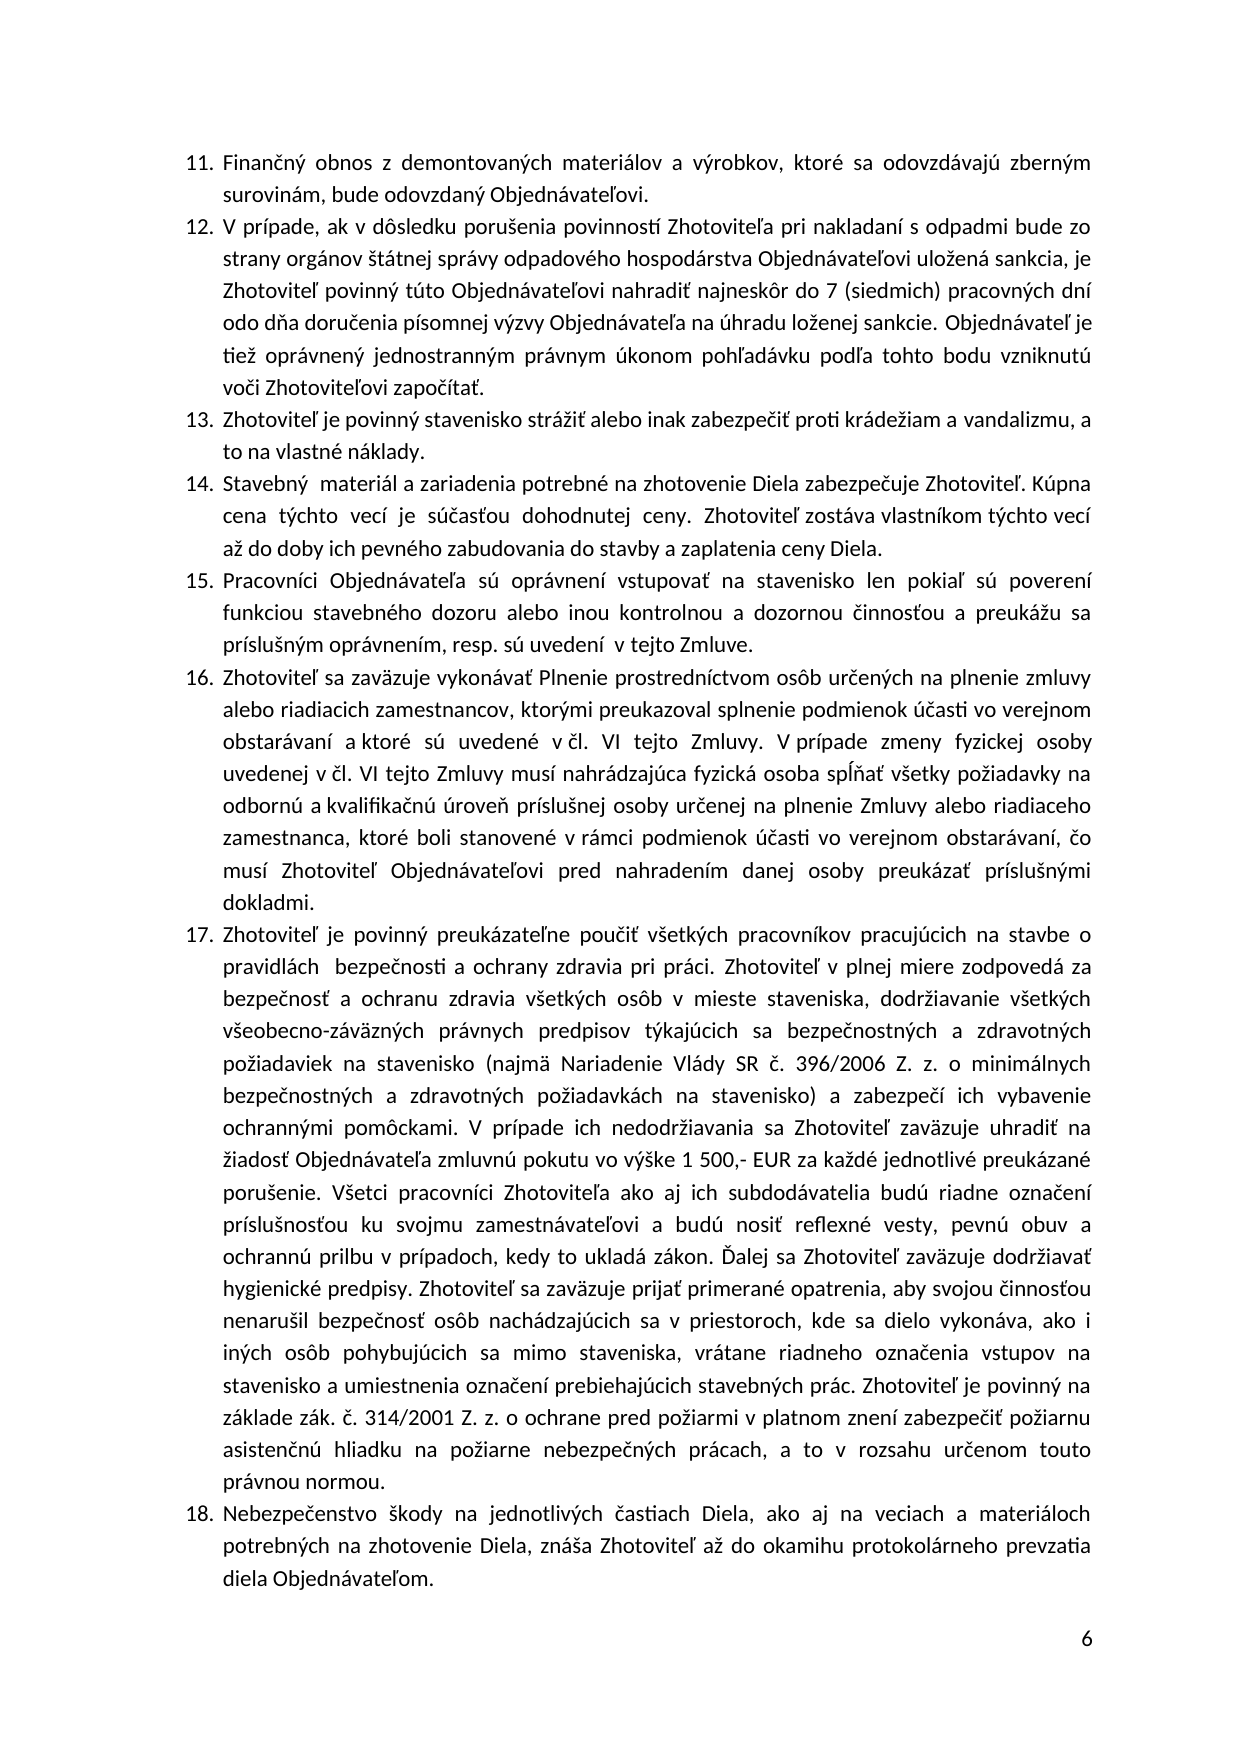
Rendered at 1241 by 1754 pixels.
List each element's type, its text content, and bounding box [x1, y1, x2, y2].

list Zhotoviteľ je povinný preukázateľne poučiť všetkých pracovníkov pracujúcich na stavbe o pravidlách bezpečnosti a ochrany zdravia pri práci. Zhotoviteľ v plnej miere zodpovedá za bezpečnosť a ochranu zdravia všetkých osôb v mieste staveniska, dodržiavanie všetkých všeobecno-záväzných právnych predpisov týkajúcich sa bezpečnostných a zdravotných požiadaviek na stavenisko (najmä Nariadenie Vlády SR č. 396/2006 Z. z. o minimálnych bezpečnostných a zdravotných požiadavkách na stavenisko) a zabezpečí ich vybavenie ochrannými pomôckami. V prípade ich nedodržiavania sa Zhotoviteľ zaväzuje uhradiť na žiadosť Objednávateľa zmluvnú pokutu vo výške 1 500,- EUR za každé jednotlivé preukázané porušenie. Všetci pracovníci Zhotoviteľa ako aj ich subdodávatelia budú riadne označení príslušnosťou ku svojmu zamestnávateľovi a budú nosiť reflexné vesty, pevnú obuv a ochrannú prilbu v prípadoch, kedy to ukladá zákon. Ďalej sa Zhotoviteľ zaväzuje dodržiavať hygienické predpisy. Zhotoviteľ sa zaväzuje prijať primerané opatrenia, aby svojou činnosťou nenarušil bezpečnosť osôb nachádzajúcich sa v priestoroch, kde sa dielo vykonáva, ako i iných osôb pohybujúcich sa mimo staveniska, vrátane riadneho označenia vstupov na stavenisko a umiestnenia označení prebiehajúcich stavebných prác. Zhotoviteľ je povinný na základe zák. č. 314/2001 Z. z. o ochrane pred požiarmi v platnom znení zabezpečiť požiarnu asistenčnú hliadku na požiarne nebezpečných prácach, a to v rozsahu určenom touto právnou normou. [185, 920, 1093, 1495]
list Finančný obnos z demontovaných materiálov a výrobkov, ktoré sa odovzdávajú zberným surovinám, bude odovzdaný Objednávateľovi. [185, 148, 1093, 208]
list Pracovníci Objednávateľa sú oprávnení vstupovať na stavenisko len pokiaľ sú poverení funkciou stavebného dozoru alebo inou kontrolnou a dozornou činnosťou a preukážu sa príslušným oprávnením, resp. sú uvedení v tejto Zmluve. [185, 566, 1093, 658]
list Zhotoviteľ sa zaväzuje vykonávať Plnenie prostredníctvom osôb určených na plnenie zmluvy alebo riadiacich zamestnancov, ktorými preukazoval splnenie podmienok účasti vo verejnom obstarávaní a ktoré sú uvedené v čl. VI tejto Zmluvy. V prípade zmeny fyzickej osoby uvedenej v čl. VI tejto Zmluvy musí nahrádzajúca fyzická osoba spĺňať všetky požiadavky na odbornú a kvalifikačnú úroveň príslušnej osoby určenej na plnenie Zmluvy alebo riadiaceho zamestnanca, ktoré boli stanovené v rámci podmienok účasti vo verejnom obstarávaní, čo musí Zhotoviteľ Objednávateľovi pred nahradením danej osoby preukázať príslušnými dokladmi. [185, 663, 1093, 916]
list Stavebný materiál a zariadenia potrebné na zhotovenie Diela zabezpečuje Zhotoviteľ. Kúpna cena týchto vecí je súčasťou dohodnutej ceny. Zhotoviteľ zostáva vlastníkom týchto vecí až do doby ich pevného zabudovania do stavby a zaplatenia ceny Diela. [185, 469, 1093, 562]
list Nebezpečenstvo škody na jednotlivých častiach Diela, ako aj na veciach a materiáloch potrebných na zhotovenie Diela, znáša Zhotoviteľ až do okamihu protokolárneho prevzatia diela Objednávateľom. [185, 1499, 1093, 1592]
list V prípade, ak v dôsledku porušenia povinností Zhotoviteľa pri nakladaní s odpadmi bude zo strany orgánov štátnej správy odpadového hospodárstva Objednávateľovi uložená sankcia, je Zhotoviteľ povinný túto Objednávateľovi nahradiť najneskôr do 7 (siedmich) pracovných dní odo dňa doručenia písomnej výzvy Objednávateľa na úhradu loženej sankcie. Objednávateľ je tiež oprávnený jednostranným právnym úkonom pohľadávku podľa tohto bodu vzniknutú voči Zhotoviteľovi započítať. [185, 212, 1093, 401]
list Zhotoviteľ je povinný stavenisko strážiť alebo inak zabezpečiť proti krádežiam a vandalizmu, a to na vlastné náklady. [185, 405, 1093, 465]
